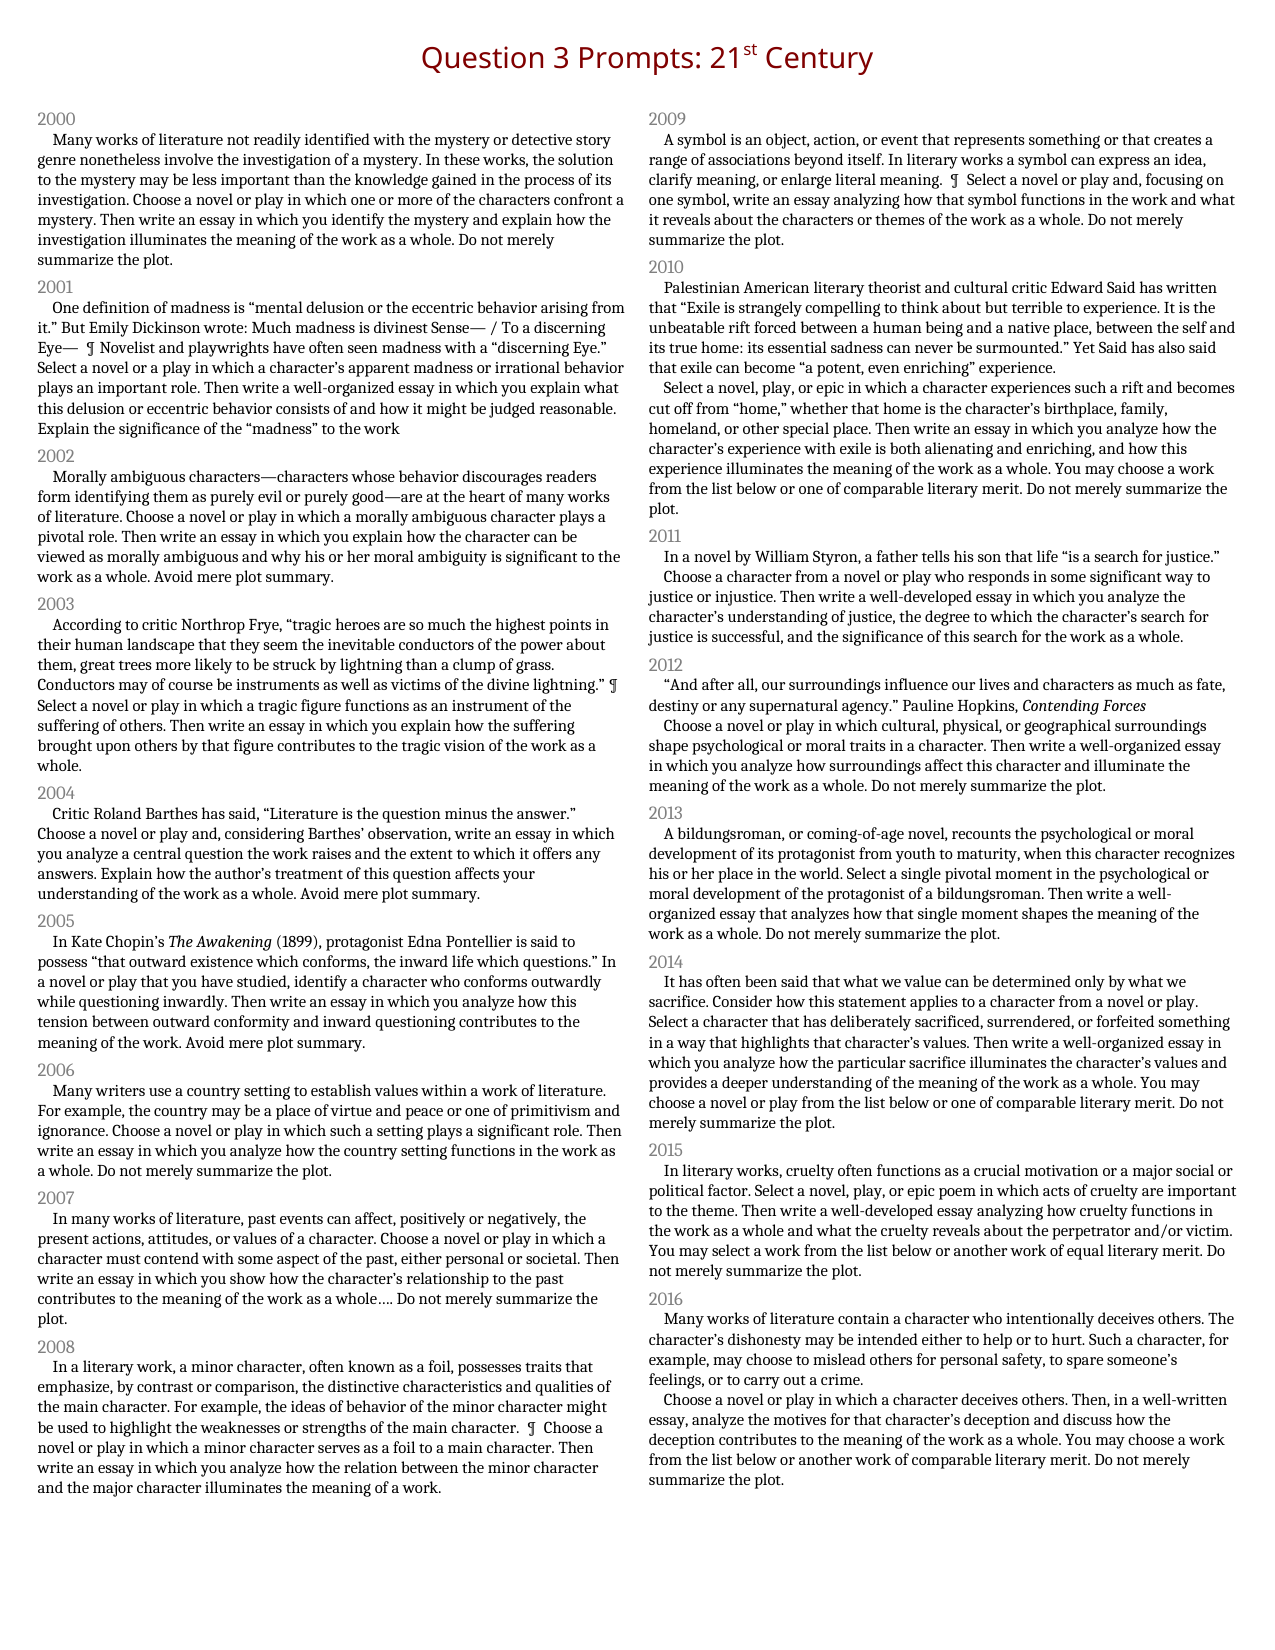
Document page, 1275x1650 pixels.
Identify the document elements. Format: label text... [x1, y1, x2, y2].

text Choose a novel or play in which a character deceives others. Then, in a well-written essay, analyze the motives for that character’s deception and discuss how the deception contributes to the meaning of the work as a whole. You may choose a work from the list below or another work of comparable literary merit. Do not merely summarize the plot. [649, 1390, 1237, 1490]
subtitle 2001 [37, 277, 626, 298]
subtitle 2016 [649, 1288, 1237, 1310]
subtitle 2012 [649, 654, 1237, 676]
subtitle 2008 [37, 1336, 626, 1358]
subtitle 2007 [37, 1188, 626, 1209]
subtitle 2002 [37, 446, 626, 467]
subtitle 2006 [37, 1059, 626, 1081]
subtitle 2004 [37, 783, 626, 804]
text Many works of literature contain a character who intentionally deceives others. The character’s dishonesty may be intended either to help or to hurt. Such a character, for example, may choose to mislead others for personal safety, to spare someone’s feelings, or to carry out a crime. [649, 1310, 1237, 1389]
text Many works of literature not readily identified with the mystery or detective story genre nonetheless involve the investigation of a mystery. In these works, the solution to the mystery may be less important than the knowledge gained in the process of its investigation. Choose a novel or play in which one or more of the characters confront a mystery. Then write an essay in which you identify the mystery and explain how the investigation illuminates the meaning of the work as a whole. Do not merely summarize the plot. [37, 130, 626, 270]
text According to critic Northrop Frye, “tragic heroes are so much the highest points in their human landscape that they seem the inevitable conductors of the power about them, great trees more likely to be struck by lightning than a clump of grass. Conductors may of course be instruments as well as victims of the divine lightning.” ¶ Select a novel or play in which a tragic figure functions as an instrument of the suffering of others. Then write an essay in which you explain how the suffering brought upon others by that figure contributes to the tragic vision of the work as a whole. [37, 616, 626, 775]
subtitle 2013 [649, 803, 1237, 824]
text In Kate Chopin’s The Awakening (1899), protagonist Edna Pontellier is said to possess “that outward existence which conforms, the inward life which questions.” In a novel or play that you have studied, identify a character who conforms outwardly while questioning inwardly. Then write an essay in which you analyze how this tension between outward conformity and inward questioning contributes to the meaning of the work. Avoid mere plot summary. [37, 932, 626, 1052]
subtitle 2005 [37, 911, 626, 932]
subtitle 2009 [649, 108, 1237, 130]
text Morally ambiguous characters—characters whose behavior discourages readers form identifying them as purely evil or purely good—are at the heart of many works of literature. Choose a novel or play in which a morally ambiguous character plays a pivotal role. Then write an essay in which you explain how the character can be viewed as morally ambiguous and why his or her moral ambiguity is significant to the work as a whole. Avoid mere plot summary. [37, 467, 626, 587]
text It has often been said that what we value can be determined only by what we sacrifice. Consider how this statement applies to a character from a novel or play. Select a character that has deliberately sacrificed, surrendered, or forfeited something in a way that highlights that character’s values. Then write a well-organized essay in which you analyze how the particular sacrifice illuminates the character’s values and provides a deeper understanding of the meaning of the work as a whole. You may choose a novel or play from the list below or one of comparable literary merit. Do not merely summarize the plot. [649, 973, 1237, 1133]
text Choose a novel or play in which cultural, physical, or geographical surroundings shape psychological or moral traits in a character. Then write a well-organized essay in which you analyze how surroundings affect this character and illuminate the meaning of the work as a whole. Do not merely summarize the plot. [649, 716, 1237, 796]
subtitle 2015 [649, 1140, 1237, 1161]
text A bildungsroman, or coming-of-age novel, recounts the psychological or moral development of its protagonist from youth to maturity, when this character recognizes his or her place in the world. Select a single pivotal moment in the psychological or moral development of the protagonist of a bildungsroman. Then write a well-organized essay that analyzes how that single moment shapes the meaning of the work as a whole. Do not merely summarize the plot. [649, 824, 1237, 944]
text Select a novel, play, or epic in which a character experiences such a rift and becomes cut off from “home,” whether that home is the character’s birthplace, family, homeland, or other special place. Then write an essay in which you analyze how the character’s experience with exile is both alienating and enriching, and how this experience illuminates the meaning of the work as a whole. You may choose a work from the list below or one of comparable literary merit. Do not merely summarize the plot. [649, 379, 1237, 519]
text Choose a character from a novel or play who responds in some significant way to justice or injustice. Then write a well-developed essay in which you analyze the character’s understanding of justice, the degree to which the character’s search for justice is successful, and the significance of this search for the work as a whole. [649, 568, 1237, 647]
text In literary works, cruelty often functions as a crucial motivation or a major social or political factor. Select a novel, play, or epic poem in which acts of cruelty are important to the theme. Then write a well-developed essay analyzing how cruelty functions in the work as a whole and what the cruelty reveals about the perpetrator and/or victim. You may select a work from the list below or another work of equal literary merit. Do not merely summarize the plot. [649, 1161, 1237, 1281]
subtitle 2003 [37, 594, 626, 616]
subtitle 2011 [649, 526, 1237, 547]
text A symbol is an object, action, or event that represents something or that creates a range of associations beyond itself. In literary works a symbol can express an idea, clarify meaning, or enlarge literal meaning. ¶ Select a novel or play and, focusing on one symbol, write an essay analyzing how that symbol functions in the work and what it reveals about the characters or themes of the work as a whole. Do not merely summarize the plot. [649, 130, 1237, 250]
text One definition of madness is “mental delusion or the eccentric behavior arising from it.” But Emily Dickinson wrote: Much madness is divinest Sense— / To a discerning Eye— ¶ Novelist and playwrights have often seen madness with a “discerning Eye.” Select a novel or a play in which a character’s apparent madness or irrational behavior plays an important role. Then write a well-organized essay in which you explain what this delusion or eccentric behavior consists of and how it might be judged reasonable. Explain the significance of the “madness” to the work [37, 298, 626, 438]
subtitle 2000 [37, 108, 626, 130]
text In a literary work, a minor character, often known as a foil, possesses traits that emphasize, by contrast or comparison, the distinctive characteristics and qualities of the main character. For example, the ideas of behavior of the minor character might be used to highlight the weaknesses or strengths of the main character. ¶ Choose a novel or play in which a minor character serves as a foil to a main character. Then write an essay in which you analyze how the relation between the minor character and the major character illuminates the meaning of a work. [37, 1358, 626, 1497]
text Palestinian American literary theorist and cultural critic Edward Said has written that “Exile is strangely compelling to think about but terrible to experience. It is the unbeatable rift forced between a human being and a native place, between the self and its true home: its essential sadness can never be surmounted.” Yet Said has also said that exile can become “a potent, even enriching” experience. [649, 278, 1237, 378]
subtitle 2014 [649, 951, 1237, 973]
subtitle 2010 [649, 257, 1237, 278]
title Question 3 Prompts: 21st Century [56, 37, 1237, 77]
text Many writers use a country setting to establish values within a work of literature. For example, the country may be a place of virtue and peace or one of primitivism and ignorance. Choose a novel or play in which such a setting plays a significant role. Then write an essay in which you analyze how the country setting functions in the work as a whole. Do not merely summarize the plot. [37, 1081, 626, 1181]
text Critic Roland Barthes has said, “Literature is the question minus the answer.” Choose a novel or play and, considering Barthes’ observation, write an essay in which you analyze a central question the work raises and the extent to which it offers any answers. Explain how the author’s treatment of this question affects your understanding of the work as a whole. Avoid mere plot summary. [37, 804, 626, 904]
text In a novel by William Styron, a father tells his son that life “is a search for justice.” [649, 547, 1237, 567]
text In many works of literature, past events can affect, positively or negatively, the present actions, attitudes, or values of a character. Choose a novel or play in which a character must contend with some aspect of the past, either personal or societal. Then write an essay in which you show how the character’s relationship to the past contributes to the meaning of the work as a whole…. Do not merely summarize the plot. [37, 1209, 626, 1329]
text “And after all, our surroundings influence our lives and characters as much as fate, destiny or any supernatural agency.” Pauline Hopkins, Contending Forces [649, 676, 1237, 715]
